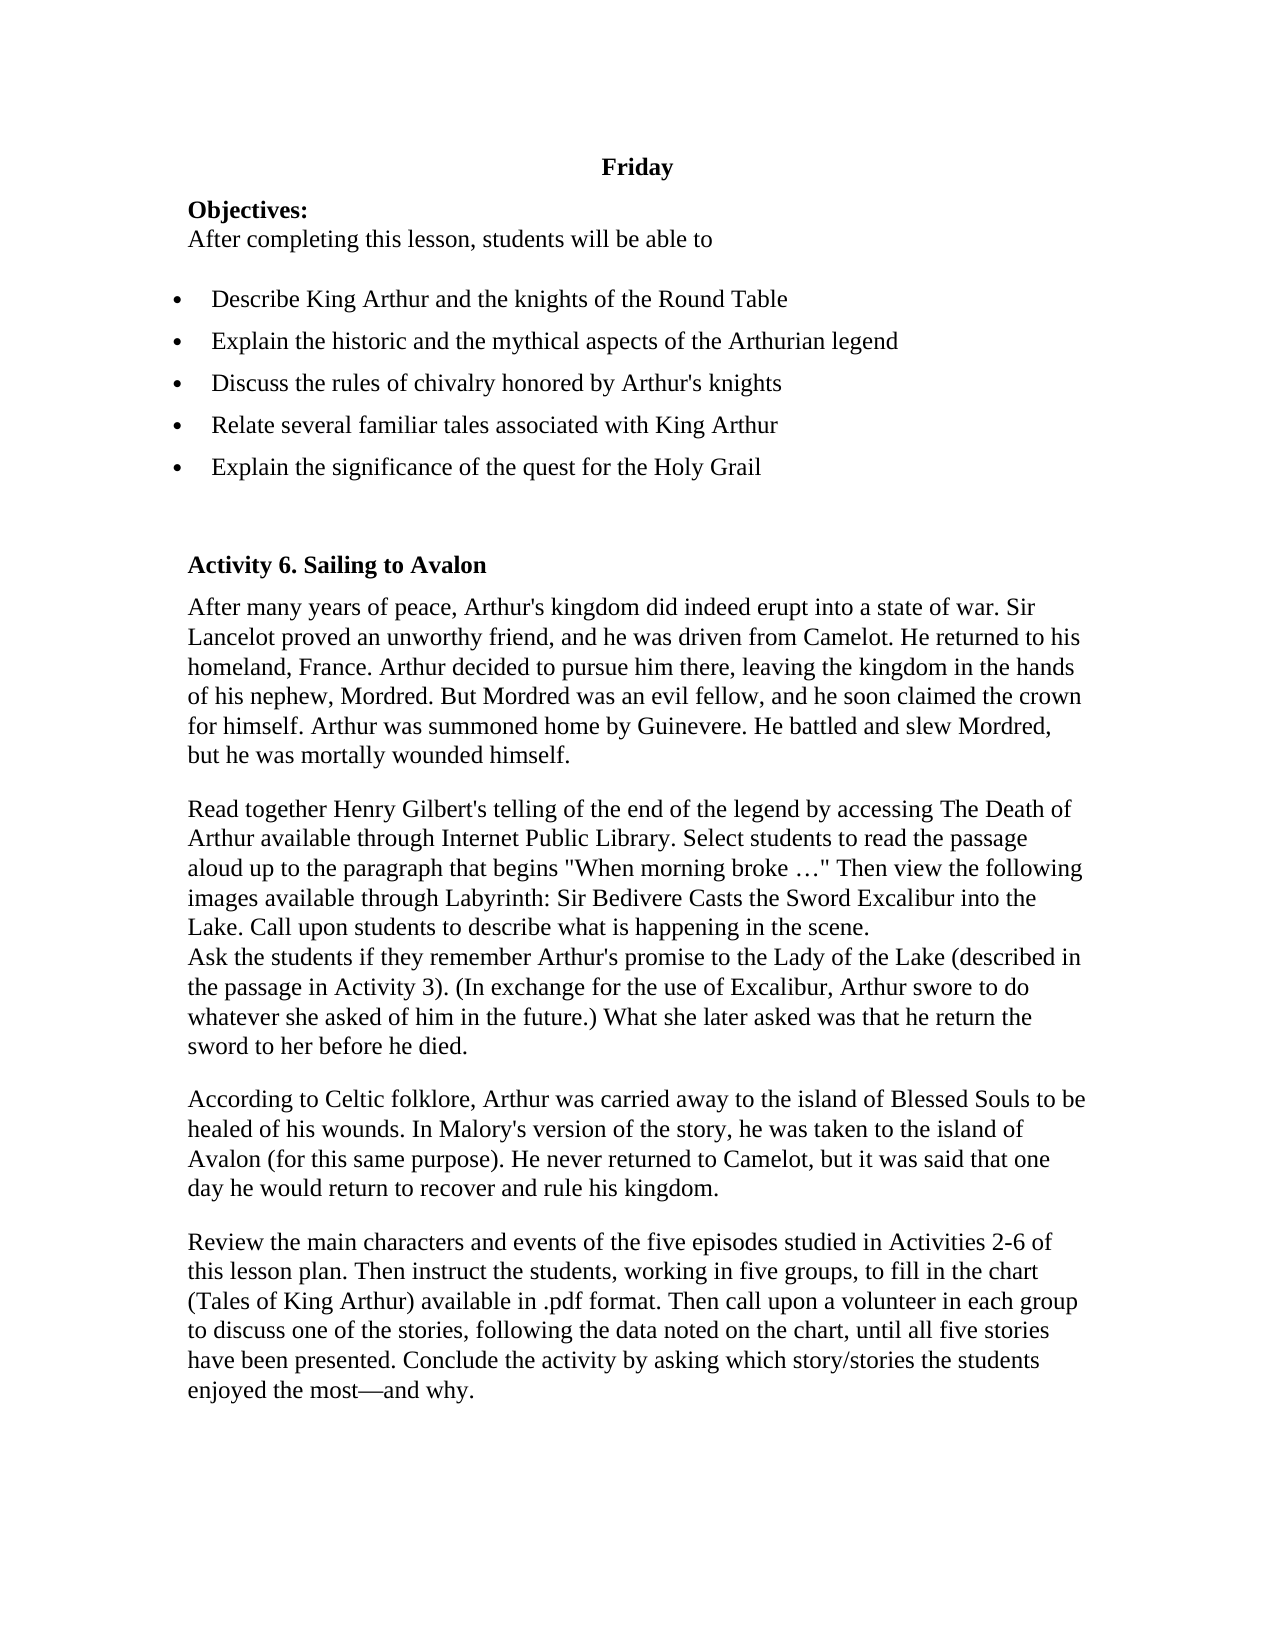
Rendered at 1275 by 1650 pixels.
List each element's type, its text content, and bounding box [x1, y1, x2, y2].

text Review the main characters and events of the five episodes studied in Activities 2-6 of this lesson plan. Then instruct the students, working in five groups, to fill in the chart (Tales of King Arthur) available in .pdf format. Then call upon a volunteer in each group to discuss one of the stories, following the data noted on the chart, until all five stories have been presented. Conclude the activity by asking which story/stories the students enjoyed the most—and why. [187, 1226, 1087, 1404]
list Discuss the rules of chivalry honored by Arthur's knights [173, 367, 1087, 397]
list Explain the historic and the mythical aspects of the Arthurian legend [173, 325, 1087, 355]
list Relate several familiar tales associated with King Arthur [173, 409, 1087, 439]
text Ask the students if they remember Arthur's promise to the Lady of the Lake (described in the passage in Activity 3). (In exchange for the use of Excalibur, Arthur swore to do whatever she asked of him in the future.) What she later asked was that he return the sword to her before he died. [187, 941, 1087, 1060]
text After completing this lesson, students will be able to [187, 223, 1087, 253]
subtitle Friday [187, 150, 1087, 181]
text After many years of peace, Arthur's kingdom did indeed erupt into a state of war. Sir Lancelot proved an unworthy friend, and he was driven from Camelot. He returned to his homeland, France. Arthur decided to pursue him there, leaving the kingdom in the hands of his nephew, Mordred. But Mordred was an evil fellow, and he soon claimed the crown for himself. Arthur was summoned home by Guinevere. He battled and slew Mordred, but he was mortally wounded himself. [187, 591, 1087, 769]
text According to Celtic folklore, Arthur was carried away to the island of Blessed Souls to be healed of his wounds. In Malory's version of the story, he was taken to the island of Avalon (for this same purpose). He never returned to Camelot, but it was said that one day he would return to recover and rule his kingdom. [187, 1083, 1087, 1202]
subtitle Activity 6. Sailing to Avalon [187, 547, 1087, 579]
list Describe King Arthur and the knights of the Round Table [173, 283, 1087, 312]
text Objectives: [187, 194, 1087, 223]
list Explain the significance of the quest for the Holy Grail [173, 452, 1087, 481]
text Read together Henry Gilbert's telling of the end of the legend by accessing The Death of Arthur available through Internet Public Library. Select students to read the passage aloud up to the paragraph that begins "When morning broke …" Then view the following images available through Labyrinth: Sir Bedivere Casts the Sword Excalibur into the Lake. Call upon students to describe what is happening in the scene. [187, 793, 1087, 941]
